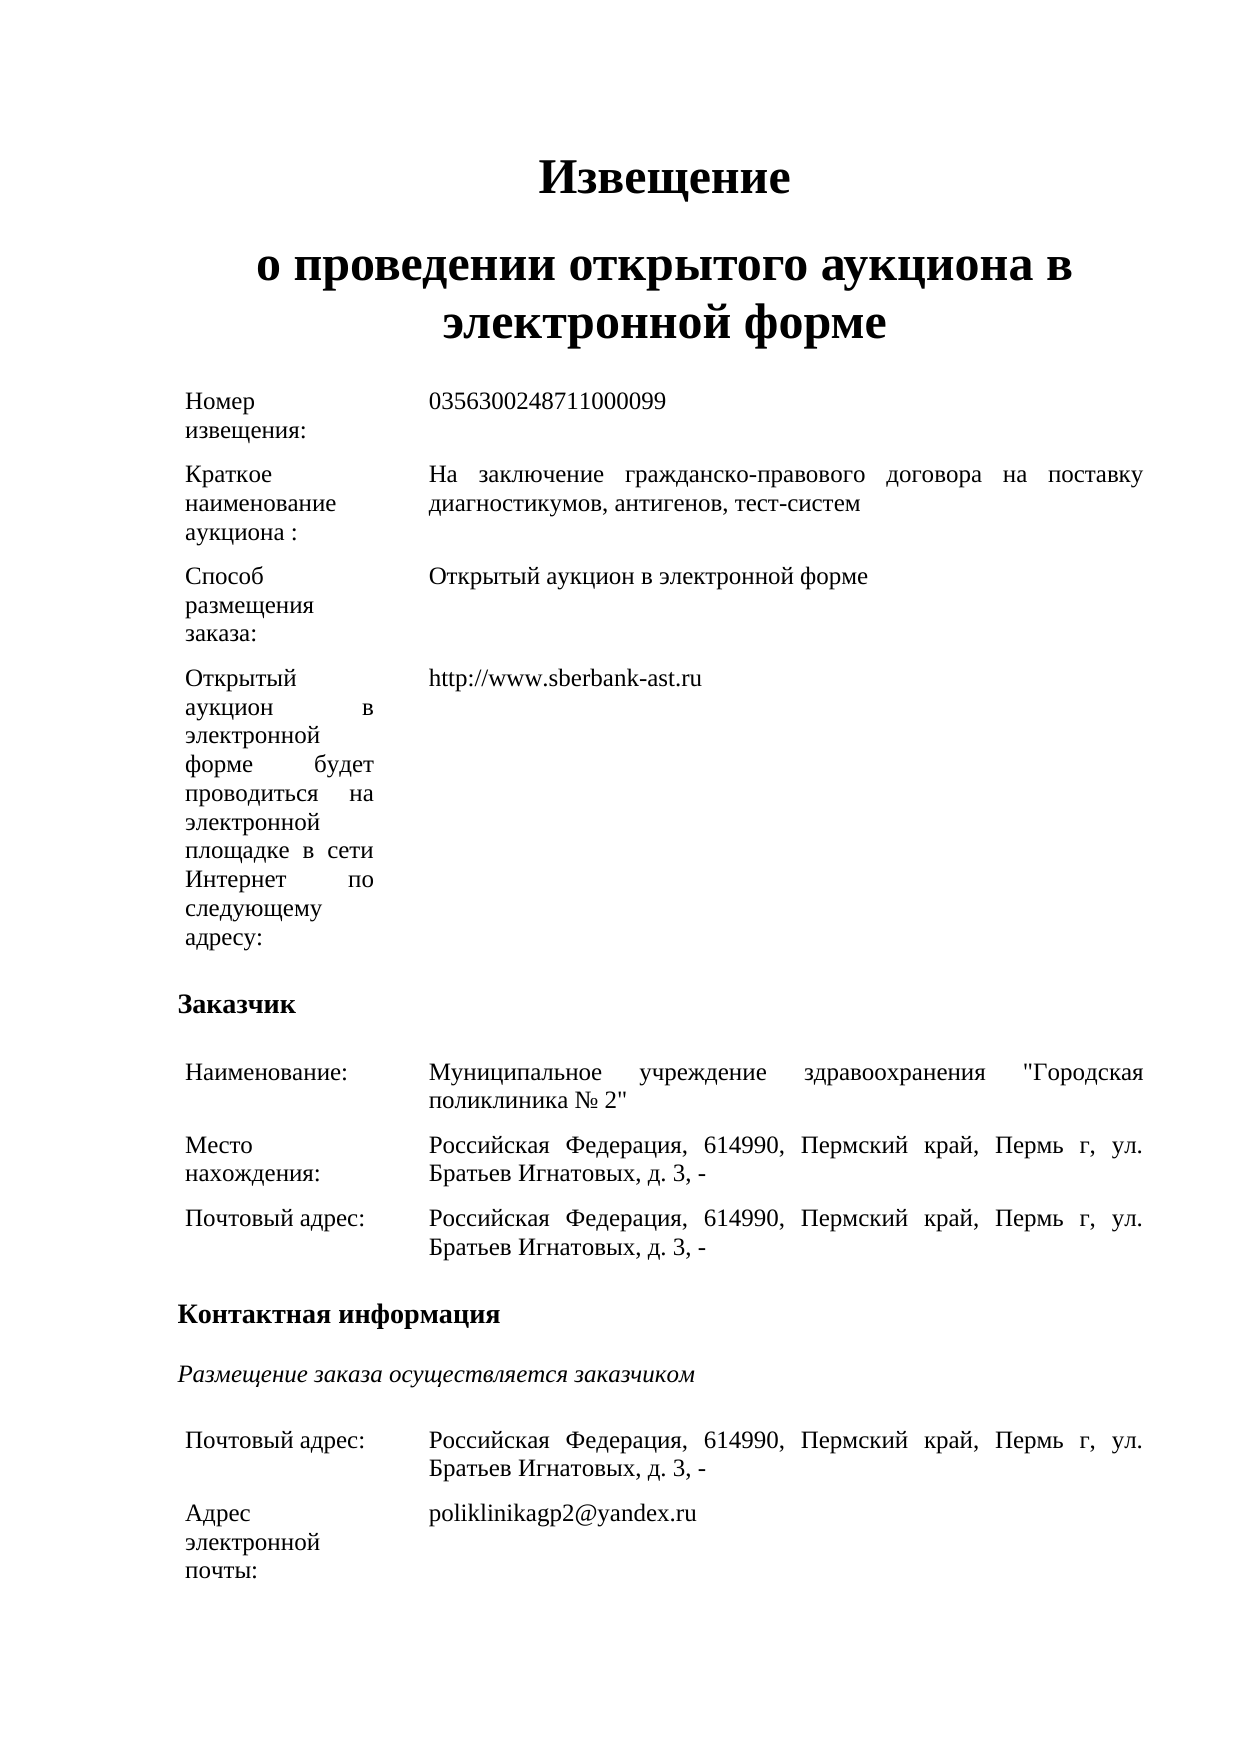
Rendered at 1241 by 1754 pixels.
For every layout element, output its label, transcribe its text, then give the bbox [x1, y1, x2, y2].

text Извещение [177, 147, 1152, 205]
table_cell poliklinikagp2@yandex.ru [421, 1490, 1152, 1592]
table_cell http://www.sberbank-ast.ru [421, 655, 1152, 958]
table_cell Российская Федерация, 614990, Пермский край, Пермь г, ул. Братьев Игнатовых, д. 3, - [421, 1195, 1152, 1268]
text Заказчик [177, 987, 1152, 1020]
table_header Муниципальное учреждение здравоохранения "Городская поликлиника № 2" [421, 1049, 1152, 1122]
table_cell На заключение гражданско-правового договора на поставку диагностикумов, антигенов, тест-систем [421, 451, 1152, 553]
text Размещение заказа осуществляется заказчиком [177, 1359, 1152, 1388]
table_cell Место нахождения: [177, 1122, 421, 1195]
table_cell Способ размещения заказа: [177, 553, 421, 655]
text Контактная информация [177, 1297, 1152, 1330]
table_header Номер извещения: [177, 378, 421, 451]
text о проведении открытого аукциона в электронной форме [177, 234, 1152, 349]
table_header Российская Федерация, 614990, Пермский край, Пермь г, ул. Братьев Игнатовых, д. 3, - [421, 1417, 1152, 1490]
table_cell Открытый аукцион в электронной форме будет проводиться на электронной площадке в сети Интернет по следующему адресу: [177, 655, 421, 958]
table_cell Российская Федерация, 614990, Пермский край, Пермь г, ул. Братьев Игнатовых, д. 3, - [421, 1122, 1152, 1195]
table_cell Почтовый адрес: [177, 1195, 421, 1268]
table_cell Краткое наименование аукциона : [177, 451, 421, 553]
table_header 0356300248711000099 [421, 378, 1152, 451]
table_cell Открытый аукцион в электронной форме [421, 553, 1152, 655]
table_header Наименование: [177, 1049, 421, 1122]
table_cell Адрес электронной почты: [177, 1490, 421, 1592]
table_header Почтовый адрес: [177, 1417, 421, 1490]
